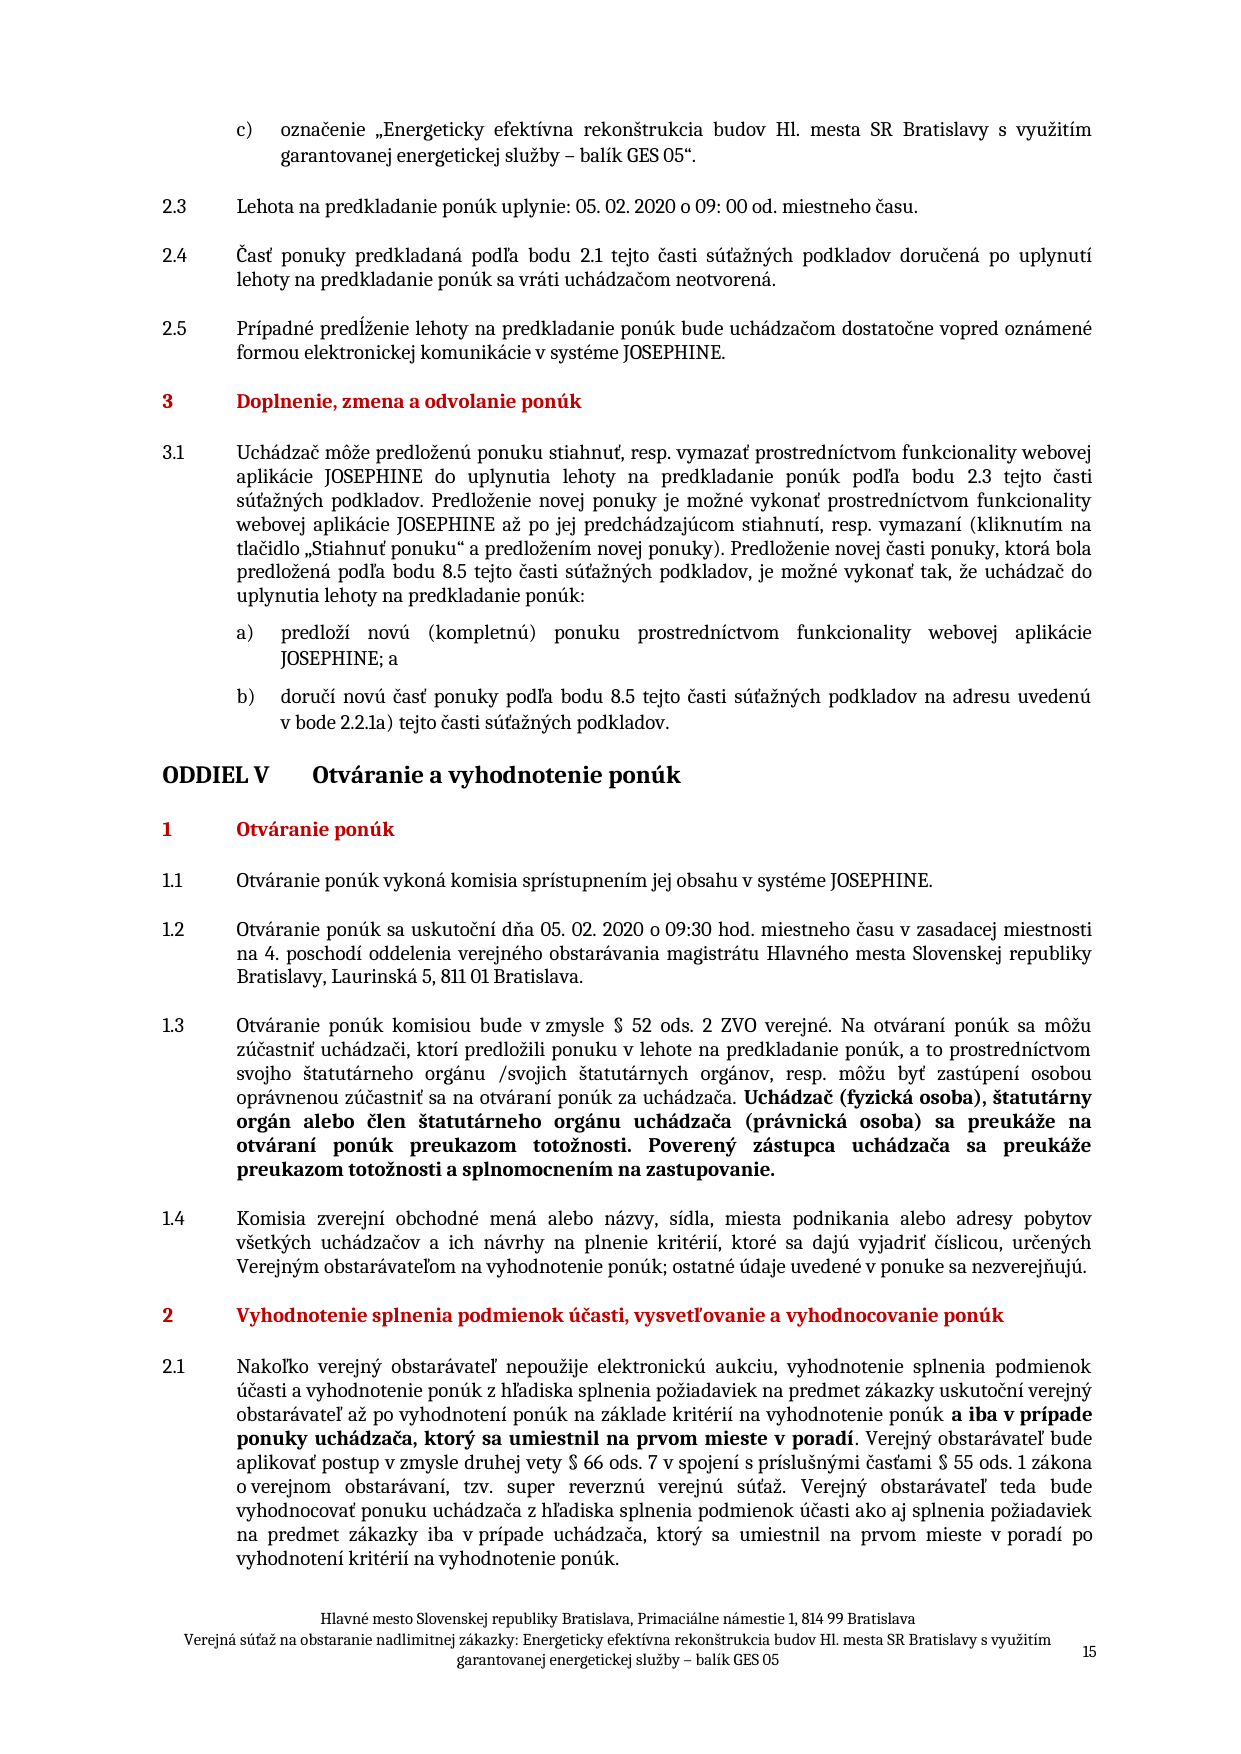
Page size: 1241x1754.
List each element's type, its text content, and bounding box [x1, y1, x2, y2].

subtitle Otváranie a vyhodnotenie ponúk [162, 761, 1093, 790]
subtitle Nakoľko verejný obstarávateľ nepoužije elektronickú aukciu, vyhodnotenie splnenia podmienok účasti a vyhodnotenie ponúk z hľadiska splnenia požiadaviek na predmet zákazky uskutoční verejný obstarávateľ až po vyhodnotení ponúk na základe kritérií na vyhodnotenie ponúk a iba v prípade ponuky uchádzača, ktorý sa umiestnil na prvom mieste v poradí. Verejný obstarávateľ bude aplikovať postup v zmysle druhej vety § 66 ods. 7 v spojení s príslušnými časťami § 55 ods. 1 zákona o verejnom obstarávaní, tzv. super reverznú verejnú súťaž. Verejný obstarávateľ teda bude vyhodnocovať ponuku uchádzača z hľadiska splnenia podmienok účasti ako aj splnenia požiadaviek na predmet zákazky iba v prípade uchádzača, ktorý sa umiestnil na prvom mieste v poradí po vyhodnotení kritérií na vyhodnotenie ponúk. [162, 1354, 1093, 1570]
subtitle Vyhodnotenie splnenia podmienok účasti, vysvetľovanie a vyhodnocovanie ponúk [162, 1304, 1093, 1328]
subtitle označenie „Energeticky efektívna rekonštrukcia budov Hl. mesta SR Bratislavy s využitím garantovanej energetickej služby – balík GES 05“. [236, 118, 1093, 168]
subtitle doručí novú časť ponuky podľa bodu 8.5 tejto časti súťažných podkladov na adresu uvedenú v bode 21.2a) tejto časti súťažných podkladov. [236, 685, 1093, 734]
subtitle Komisia zverejní obchodné mená alebo názvy, sídla, miesta podnikania alebo adresy pobytov všetkých uchádzačov a ich návrhy na plnenie kritérií, ktoré sa dajú vyjadriť číslicou, určených Verejným obstarávateľom na vyhodnotenie ponúk; ostatné údaje uvedené v ponuke sa nezverejňujú. [162, 1207, 1093, 1279]
subtitle predloží novú (kompletnú) ponuku prostredníctvom funkcionality webovej aplikácie JOSEPHINE; a [236, 621, 1093, 670]
subtitle Otváranie ponúk komisiou bude v zmysle § 52 ods. 2 ZVO verejné. Na otváraní ponúk sa môžu zúčastniť uchádzači, ktorí predložili ponuku v lehote na predkladanie ponúk, a to prostredníctvom svojho štatutárneho orgánu /svojich štatutárnych orgánov, resp. môžu byť zastúpení osobou oprávnenou zúčastniť sa na otváraní ponúk za uchádzača. Uchádzač (fyzická osoba), štatutárny orgán alebo člen štatutárneho orgánu uchádzača (právnická osoba) sa preukáže na otváraní ponúk preukazom totožnosti. Poverený zástupca uchádzača sa preukáže preukazom totožnosti a splnomocnením na zastupovanie. [162, 1014, 1093, 1182]
subtitle Doplnenie, zmena a odvolanie ponúk [162, 389, 1093, 413]
subtitle Otváranie ponúk sa uskutoční dňa 05. 02. 2020 o 09:30 hod. miestneho času v zasadacej miestnosti na 4. poschodí oddelenia verejného obstarávania magistrátu Hlavného mesta Slovenskej republiky Bratislavy, Laurinská 5, 811 01 Bratislava. [162, 917, 1093, 989]
subtitle Uchádzač môže predloženú ponuku stiahnuť, resp. vymazať prostredníctvom funkcionality webovej aplikácie JOSEPHINE do uplynutia lehoty na predkladanie ponúk podľa bodu 21.3 tejto časti súťažných podkladov. Predloženie novej ponuky je možné vykonať prostredníctvom funkcionality webovej aplikácie JOSEPHINE až po jej predchádzajúcom stiahnutí, resp. vymazaní (kliknutím na tlačidlo „Stiahnuť ponuku“ a predložením novej ponuky). Predloženie novej časti ponuky, ktorá bola predložená podľa bodu 8.5 tejto časti súťažných podkladov, je možné vykonať tak, že uchádzač do uplynutia lehoty na predkladanie ponúk: [162, 440, 1093, 608]
subtitle Lehota na predkladanie ponúk uplynie: 05. 02. 2020 o 09: 00 od. miestneho času. [162, 195, 1093, 219]
subtitle Otváranie ponúk [162, 817, 1093, 841]
subtitle Otváranie ponúk vykoná komisia sprístupnením jej obsahu v systéme JOSEPHINE. [162, 868, 1093, 892]
subtitle Prípadné predĺženie lehoty na predkladanie ponúk bude uchádzačom dostatočne vopred oznámené formou elektronickej komunikácie v systéme JOSEPHINE. [162, 317, 1093, 364]
subtitle Časť ponuky predkladaná podľa bodu 21.1 tejto časti súťažných podkladov doručená po uplynutí lehoty na predkladanie ponúk sa vráti uchádzačom neotvorená. [162, 244, 1093, 292]
